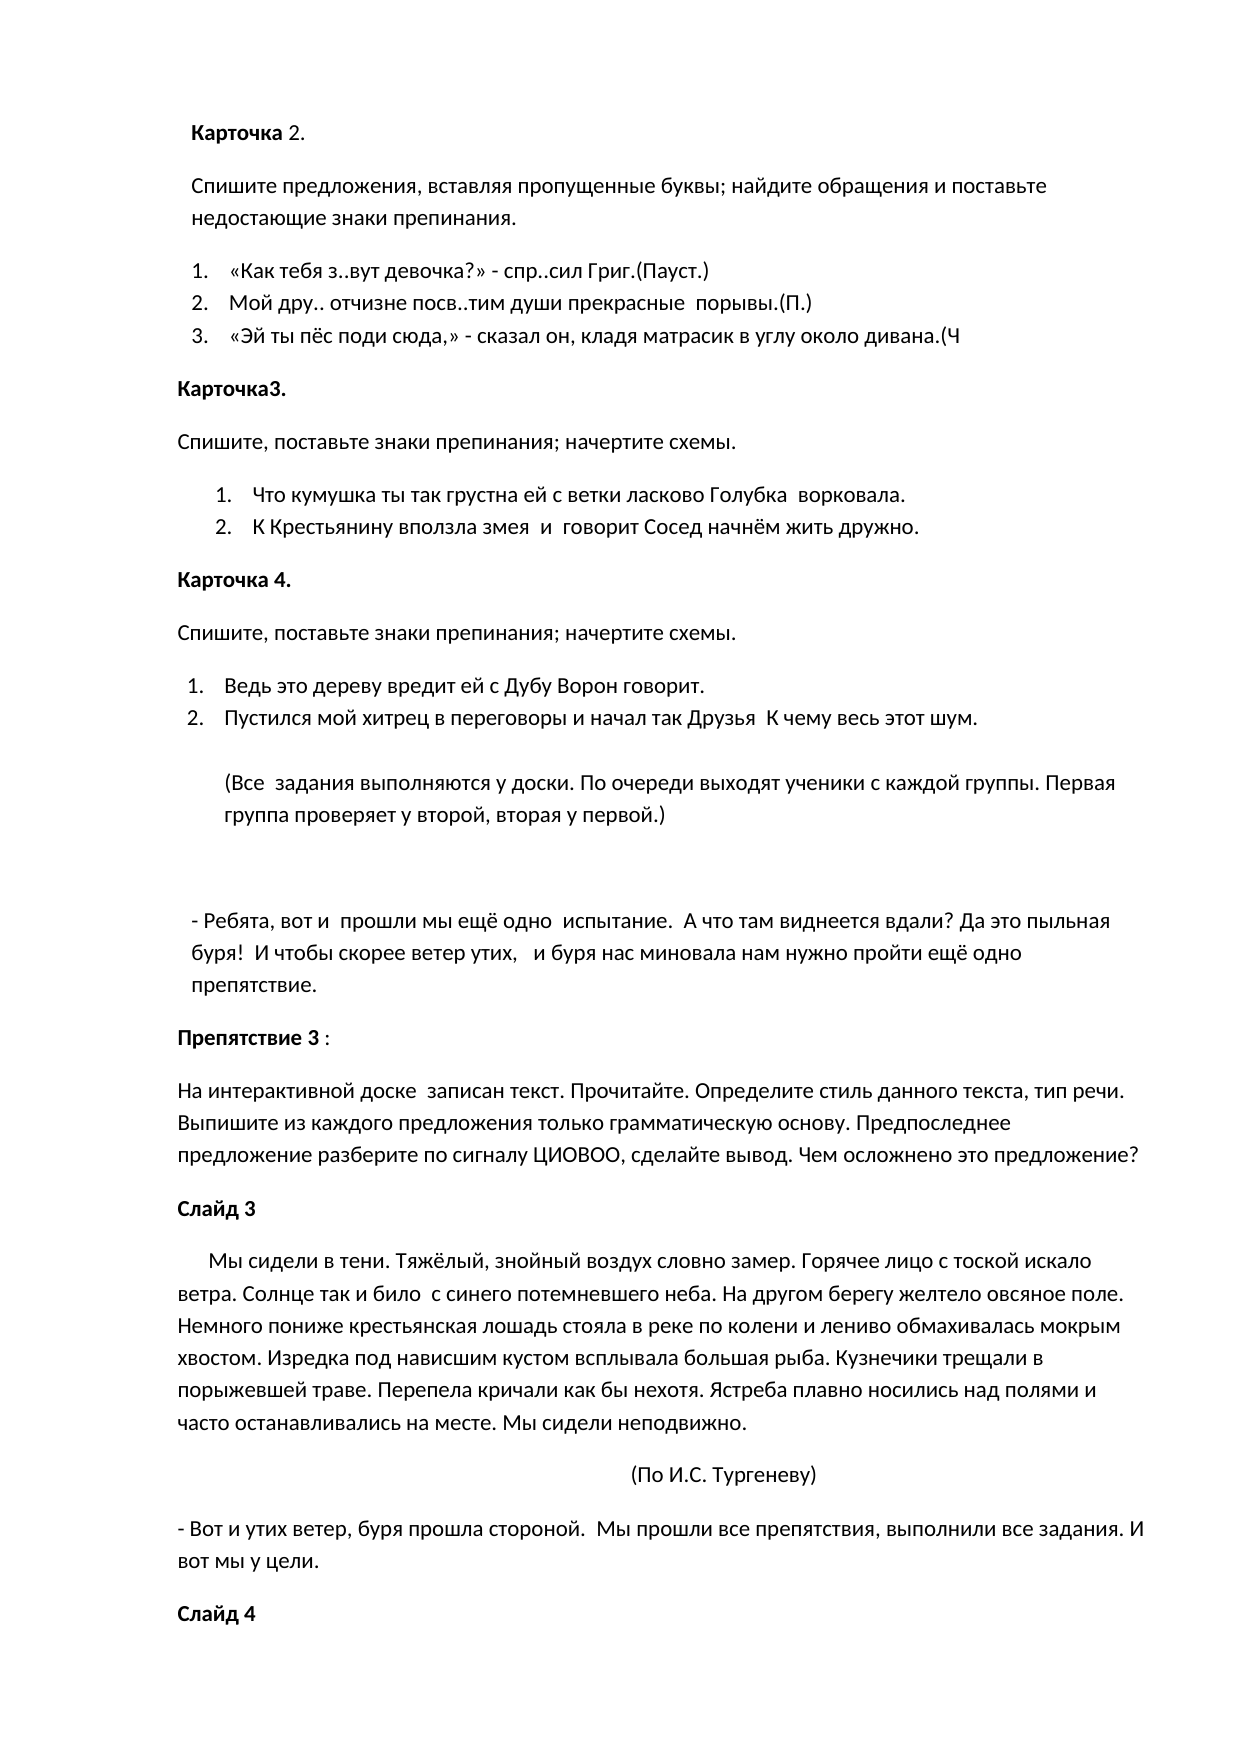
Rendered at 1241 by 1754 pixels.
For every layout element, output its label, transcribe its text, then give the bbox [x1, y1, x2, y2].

text Карточка 2. [191, 118, 1152, 146]
list Что кумушка ты так грустна ей с ветки ласково Голубка ворковала. [215, 480, 1152, 508]
text Карточка 4. [177, 565, 1152, 593]
list «Как тебя з..вут девочка?» - спр..сил Григ.(Пауст.) [191, 256, 1152, 284]
text Карточка3. [177, 374, 1152, 402]
text Спишите предложения, вставляя пропущенные буквы; найдите обращения и поставьте недостающие знаки препинания. [191, 171, 1152, 231]
text На интерактивной доске записан текст. Прочитайте. Определите стиль данного текста, тип речи. Выпишите из каждого предложения только грамматическую основу. Предпоследнее предложение разберите по сигналу ЦИОВОО, сделайте вывод. Чем осложнено это предложение? [177, 1076, 1152, 1169]
text Спишите, поставьте знаки препинания; начертите схемы. [177, 618, 1152, 646]
list Мой дру.. отчизне посв..тим души прекрасные порывы.(П.) [191, 288, 1152, 317]
text Слайд 4 [177, 1599, 1152, 1627]
text - Вот и утих ветер, буря прошла стороной. Мы прошли все препятствия, выполнили все задания. И вот мы у цели. [177, 1514, 1152, 1574]
list К Крестьянину вползла змея и говорит Сосед начнём жить дружно. [215, 512, 1152, 540]
list Ведь это дереву вредит ей с Дубу Ворон говорит. [187, 671, 1152, 699]
text Спишите, поставьте знаки препинания; начертите схемы. [177, 427, 1152, 455]
text Препятствие 3 : [177, 1023, 1152, 1051]
text - Ребята, вот и прошли мы ещё одно испытание. А что там виднеется вдали? Да это пыльная буря! И чтобы скорее ветер утих, и буря нас миновала нам нужно пройти ещё одно препятствие. [191, 906, 1152, 998]
list (Все задания выполняются у доски. По очереди выходят ученики с каждой группы. Первая группа проверяет у второй, вторая у первой.) [224, 768, 1152, 828]
text Слайд 3 [177, 1194, 1152, 1222]
list «Эй ты пёс поди сюда,» - сказал он, кладя матрасик в углу около дивана.(Ч [191, 321, 1152, 349]
list Пустился мой хитрец в переговоры и начал так Друзья К чему весь этот шум. [187, 703, 1152, 731]
text (По И.С. Тургеневу) [177, 1461, 1152, 1489]
text Мы сидели в тени. Тяжёлый, знойный воздух словно замер. Горячее лицо с тоской искало ветра. Солнце так и било с синего потемневшего неба. На другом берегу желтело овсяное поле. Немного пониже крестьянская лошадь стояла в реке по колени и лениво обмахивалась мокрым хвостом. Изредка под нависшим кустом всплывала большая рыба. Кузнечики трещали в порыжевшей траве. Перепела кричали как бы нехотя. Ястреба плавно носились над полями и часто останавливались на месте. Мы сидели неподвижно. [177, 1247, 1152, 1436]
